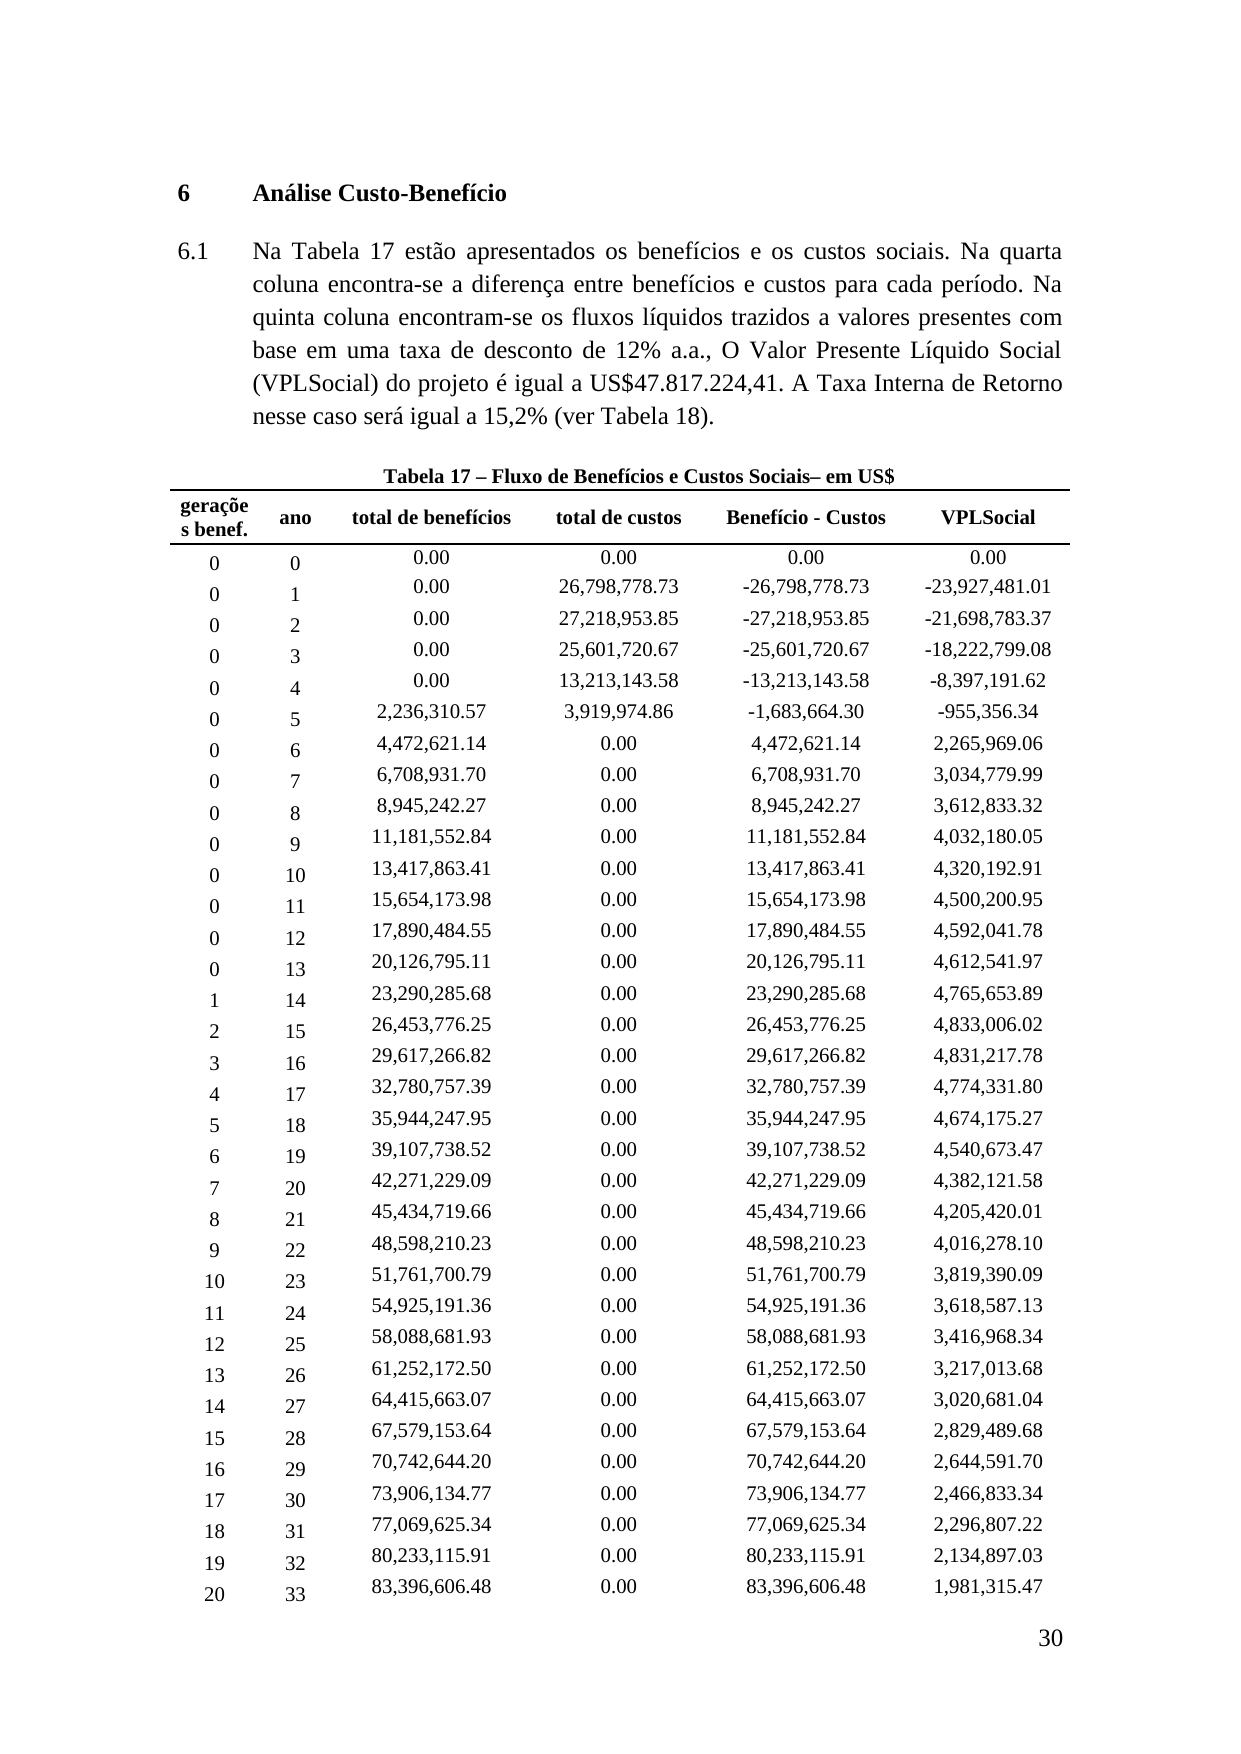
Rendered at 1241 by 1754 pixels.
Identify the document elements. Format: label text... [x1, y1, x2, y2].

table_cell 4,205,420.01 [906, 1200, 1070, 1231]
table_cell 51,761,700.79 [706, 1262, 906, 1293]
table_cell 0 [259, 545, 332, 574]
table_cell 4,592,041.78 [906, 918, 1070, 949]
table_cell 73,906,134.77 [332, 1481, 531, 1512]
table_cell 77,069,625.34 [706, 1512, 906, 1543]
table_cell 4,320,192.91 [906, 856, 1070, 887]
table_cell 0.00 [531, 1293, 706, 1324]
table_cell 10 [170, 1262, 259, 1293]
table_cell 0 [170, 856, 259, 887]
subtitle Análise Custo-Benefício [177, 178, 1063, 206]
table_cell 0.00 [531, 1262, 706, 1293]
table_cell 2,236,310.57 [332, 700, 531, 731]
table_cell 26,798,778.73 [531, 575, 706, 606]
table_cell 35,944,247.95 [706, 1106, 906, 1137]
table_cell 0.00 [531, 1450, 706, 1481]
table_header total de benefícios [332, 491, 531, 543]
table_cell -23,927,481.01 [906, 575, 1070, 606]
table_cell 7 [259, 762, 332, 793]
table_cell 13,417,863.41 [332, 856, 531, 887]
table_cell 0.00 [531, 856, 706, 887]
table_cell 23,290,285.68 [706, 981, 906, 1012]
table_cell 83,396,606.48 [332, 1575, 531, 1606]
table_cell 0.00 [531, 1543, 706, 1574]
table_cell 0 [170, 637, 259, 668]
table_cell 8 [170, 1200, 259, 1231]
table_cell 13,417,863.41 [706, 856, 906, 887]
table_cell 0.00 [531, 1325, 706, 1356]
table_cell 0 [170, 668, 259, 699]
table_cell 18 [170, 1512, 259, 1543]
table_cell 0.00 [531, 1575, 706, 1606]
table_cell 77,069,625.34 [332, 1512, 531, 1543]
table_cell 23,290,285.68 [332, 981, 531, 1012]
table_cell 2,134,897.03 [906, 1543, 1070, 1574]
table_cell 27 [259, 1387, 332, 1418]
table_cell 15,654,173.98 [706, 887, 906, 918]
table_cell 23 [259, 1262, 332, 1293]
table_cell 11 [170, 1293, 259, 1324]
table_cell 48,598,210.23 [706, 1231, 906, 1262]
table_cell 20,126,795.11 [332, 950, 531, 981]
table_cell 20 [259, 1168, 332, 1199]
table_cell 3,819,390.09 [906, 1262, 1070, 1293]
table_cell 0.00 [531, 1106, 706, 1137]
table_cell 61,252,172.50 [332, 1356, 531, 1387]
table_cell 0.00 [531, 1231, 706, 1262]
table_cell 58,088,681.93 [332, 1325, 531, 1356]
table_cell 83,396,606.48 [706, 1575, 906, 1606]
table_cell 61,252,172.50 [706, 1356, 906, 1387]
table_cell 16 [259, 1043, 332, 1074]
table_cell 2,829,489.68 [906, 1418, 1070, 1449]
table_cell 9 [259, 825, 332, 856]
table_cell 4,472,621.14 [332, 731, 531, 762]
table_cell 24 [259, 1293, 332, 1324]
table_cell 0 [170, 793, 259, 824]
table_cell 32,780,757.39 [706, 1075, 906, 1106]
table_header total de custos [531, 491, 706, 543]
table_header Benefício - Custos [706, 491, 906, 543]
table_cell 20 [170, 1575, 259, 1606]
table_cell 64,415,663.07 [332, 1387, 531, 1418]
table_cell 3,416,968.34 [906, 1325, 1070, 1356]
table_cell 0.00 [531, 1418, 706, 1449]
table_cell 31 [259, 1512, 332, 1543]
table_cell 29,617,266.82 [332, 1043, 531, 1074]
table_cell 0 [170, 825, 259, 856]
table_header ano [259, 491, 332, 543]
table_cell 33 [259, 1575, 332, 1606]
table_cell 28 [259, 1418, 332, 1449]
table_cell 4 [170, 1075, 259, 1106]
table_cell 0.00 [531, 918, 706, 949]
table_cell 0.00 [531, 1075, 706, 1106]
table_cell 5 [170, 1106, 259, 1137]
table_cell 30 [259, 1481, 332, 1512]
table_cell 39,107,738.52 [332, 1137, 531, 1168]
table_cell 4,472,621.14 [706, 731, 906, 762]
table_cell 8 [259, 793, 332, 824]
table_cell 2,466,833.34 [906, 1481, 1070, 1512]
table_cell 4 [259, 668, 332, 699]
table_cell 0.00 [531, 1137, 706, 1168]
table_cell 3 [259, 637, 332, 668]
table_cell 4,674,175.27 [906, 1106, 1070, 1137]
table_cell 26,453,776.25 [706, 1012, 906, 1043]
table_cell 13 [259, 950, 332, 981]
table_cell 15 [170, 1418, 259, 1449]
table_cell 10 [259, 856, 332, 887]
table_cell 2 [170, 1012, 259, 1043]
table_cell -26,798,778.73 [706, 575, 906, 606]
table_cell 0.00 [906, 545, 1070, 574]
table_cell 0.00 [531, 1512, 706, 1543]
table_cell 0.00 [332, 545, 531, 574]
table_cell 6 [170, 1137, 259, 1168]
table_cell 6 [259, 731, 332, 762]
table_cell 29 [259, 1450, 332, 1481]
table_cell 26,453,776.25 [332, 1012, 531, 1043]
table_cell 11,181,552.84 [332, 825, 531, 856]
table_cell 67,579,153.64 [332, 1418, 531, 1449]
table_cell 0.00 [531, 762, 706, 793]
table_cell 54,925,191.36 [706, 1293, 906, 1324]
table_cell 4,016,278.10 [906, 1231, 1070, 1262]
table_cell 42,271,229.09 [332, 1168, 531, 1199]
table_cell 70,742,644.20 [706, 1450, 906, 1481]
table_cell 0.00 [531, 1200, 706, 1231]
table_cell 1 [259, 575, 332, 606]
table_cell 35,944,247.95 [332, 1106, 531, 1137]
table_cell 0.00 [332, 575, 531, 606]
list Na Tabela 17 estão apresentados os benefícios e os custos sociais. Na quarta coluna encontra-se a diferença entre benefícios e custos para cada período. Na quinta coluna encontram-se os fluxos líquidos trazidos a valores presentes com base em uma taxa de desconto de 12% a.a., O Valor Presente Líquido Social (VPLSocial) do projeto é igual a US$47.817.224,41. A Taxa Interna de Retorno nesse caso será igual a 15,2% (ver Tabela 18). [177, 236, 1063, 430]
table_cell 0.00 [531, 887, 706, 918]
text Tabela 17 – Fluxo de Benefícios e Custos Sociais– em US$ [215, 464, 1063, 488]
table_cell 0 [170, 762, 259, 793]
table_cell 11,181,552.84 [706, 825, 906, 856]
table_cell -955,356.34 [906, 700, 1070, 731]
table_cell 32,780,757.39 [332, 1075, 531, 1106]
table_cell 5 [259, 700, 332, 731]
table_cell 3,217,013.68 [906, 1356, 1070, 1387]
table_cell -18,222,799.08 [906, 637, 1070, 668]
table_cell 21 [259, 1200, 332, 1231]
table_cell 0.00 [706, 545, 906, 574]
table_cell 14 [170, 1387, 259, 1418]
table_cell 0.00 [531, 731, 706, 762]
table_cell 64,415,663.07 [706, 1387, 906, 1418]
table_cell 32 [259, 1543, 332, 1574]
table_cell 0.00 [531, 1168, 706, 1199]
table_cell 0.00 [531, 1043, 706, 1074]
table_cell 15,654,173.98 [332, 887, 531, 918]
table_cell 8,945,242.27 [332, 793, 531, 824]
table_cell 1 [170, 981, 259, 1012]
table_cell -27,218,953.85 [706, 606, 906, 637]
table_cell 0.00 [531, 1356, 706, 1387]
table_cell 51,761,700.79 [332, 1262, 531, 1293]
table_cell 11 [259, 887, 332, 918]
table_cell 0.00 [531, 950, 706, 981]
table_cell 1,981,315.47 [906, 1575, 1070, 1606]
table_cell 0 [170, 575, 259, 606]
table_cell 0.00 [332, 637, 531, 668]
table_cell 0 [170, 545, 259, 574]
table_cell 20,126,795.11 [706, 950, 906, 981]
table_cell 4,833,006.02 [906, 1012, 1070, 1043]
table_cell 0.00 [332, 606, 531, 637]
table_cell 2,644,591.70 [906, 1450, 1070, 1481]
table_cell 16 [170, 1450, 259, 1481]
table_cell 48,598,210.23 [332, 1231, 531, 1262]
table_cell 17,890,484.55 [332, 918, 531, 949]
table_cell 8,945,242.27 [706, 793, 906, 824]
table_cell 39,107,738.52 [706, 1137, 906, 1168]
table_cell 3,618,587.13 [906, 1293, 1070, 1324]
table_cell 0 [170, 918, 259, 949]
table_cell 29,617,266.82 [706, 1043, 906, 1074]
table_cell 17 [259, 1075, 332, 1106]
table_cell 0.00 [531, 1012, 706, 1043]
table_cell 0 [170, 700, 259, 731]
table_cell 3,020,681.04 [906, 1387, 1070, 1418]
table_cell 3,034,779.99 [906, 762, 1070, 793]
table_cell 80,233,115.91 [706, 1543, 906, 1574]
table_cell 4,540,673.47 [906, 1137, 1070, 1168]
table_cell 4,774,331.80 [906, 1075, 1070, 1106]
table_cell 14 [259, 981, 332, 1012]
table_cell -8,397,191.62 [906, 668, 1070, 699]
table_cell 45,434,719.66 [332, 1200, 531, 1231]
table_cell 3,612,833.32 [906, 793, 1070, 824]
table_cell 3,919,974.86 [531, 700, 706, 731]
table_cell 4,500,200.95 [906, 887, 1070, 918]
table_cell 22 [259, 1231, 332, 1262]
table_cell 0.00 [531, 793, 706, 824]
table_cell 0 [170, 950, 259, 981]
table_cell 0 [170, 731, 259, 762]
table_cell 13 [170, 1356, 259, 1387]
table_cell 2,265,969.06 [906, 731, 1070, 762]
table_cell 12 [170, 1325, 259, 1356]
table_cell 25 [259, 1325, 332, 1356]
table_cell 80,233,115.91 [332, 1543, 531, 1574]
table_cell 4,612,541.97 [906, 950, 1070, 981]
table_cell 17,890,484.55 [706, 918, 906, 949]
table_cell 4,032,180.05 [906, 825, 1070, 856]
table_cell 19 [170, 1543, 259, 1574]
table_cell 0.00 [332, 668, 531, 699]
table_cell 19 [259, 1137, 332, 1168]
table_cell 7 [170, 1168, 259, 1199]
table_cell 3 [170, 1043, 259, 1074]
table_cell 0.00 [531, 825, 706, 856]
table_cell 73,906,134.77 [706, 1481, 906, 1512]
table_cell 0.00 [531, 981, 706, 1012]
table_cell 58,088,681.93 [706, 1325, 906, 1356]
table_cell 4,831,217.78 [906, 1043, 1070, 1074]
table_cell 4,765,653.89 [906, 981, 1070, 1012]
table_header gerações benef. [170, 491, 259, 543]
table_cell 0.00 [531, 1387, 706, 1418]
table_cell 42,271,229.09 [706, 1168, 906, 1199]
table_cell 9 [170, 1231, 259, 1262]
table_cell 18 [259, 1106, 332, 1137]
table_cell -25,601,720.67 [706, 637, 906, 668]
table_cell 2,296,807.22 [906, 1512, 1070, 1543]
table_cell 17 [170, 1481, 259, 1512]
table_cell 4,382,121.58 [906, 1168, 1070, 1199]
table_cell 2 [259, 606, 332, 637]
table_cell 12 [259, 918, 332, 949]
table_cell 26 [259, 1356, 332, 1387]
table_cell 6,708,931.70 [332, 762, 531, 793]
table_cell 25,601,720.67 [531, 637, 706, 668]
table_cell 0 [170, 606, 259, 637]
table_cell 0.00 [531, 545, 706, 574]
table_cell 67,579,153.64 [706, 1418, 906, 1449]
table_cell -1,683,664.30 [706, 700, 906, 731]
table_header VPLSocial [906, 491, 1070, 543]
table_cell 45,434,719.66 [706, 1200, 906, 1231]
table_cell 6,708,931.70 [706, 762, 906, 793]
table_cell 70,742,644.20 [332, 1450, 531, 1481]
table_cell 0 [170, 887, 259, 918]
table_cell 13,213,143.58 [531, 668, 706, 699]
table_cell 54,925,191.36 [332, 1293, 531, 1324]
table_cell -13,213,143.58 [706, 668, 906, 699]
table_cell 27,218,953.85 [531, 606, 706, 637]
table_cell -21,698,783.37 [906, 606, 1070, 637]
table_cell 0.00 [531, 1481, 706, 1512]
table_cell 15 [259, 1012, 332, 1043]
